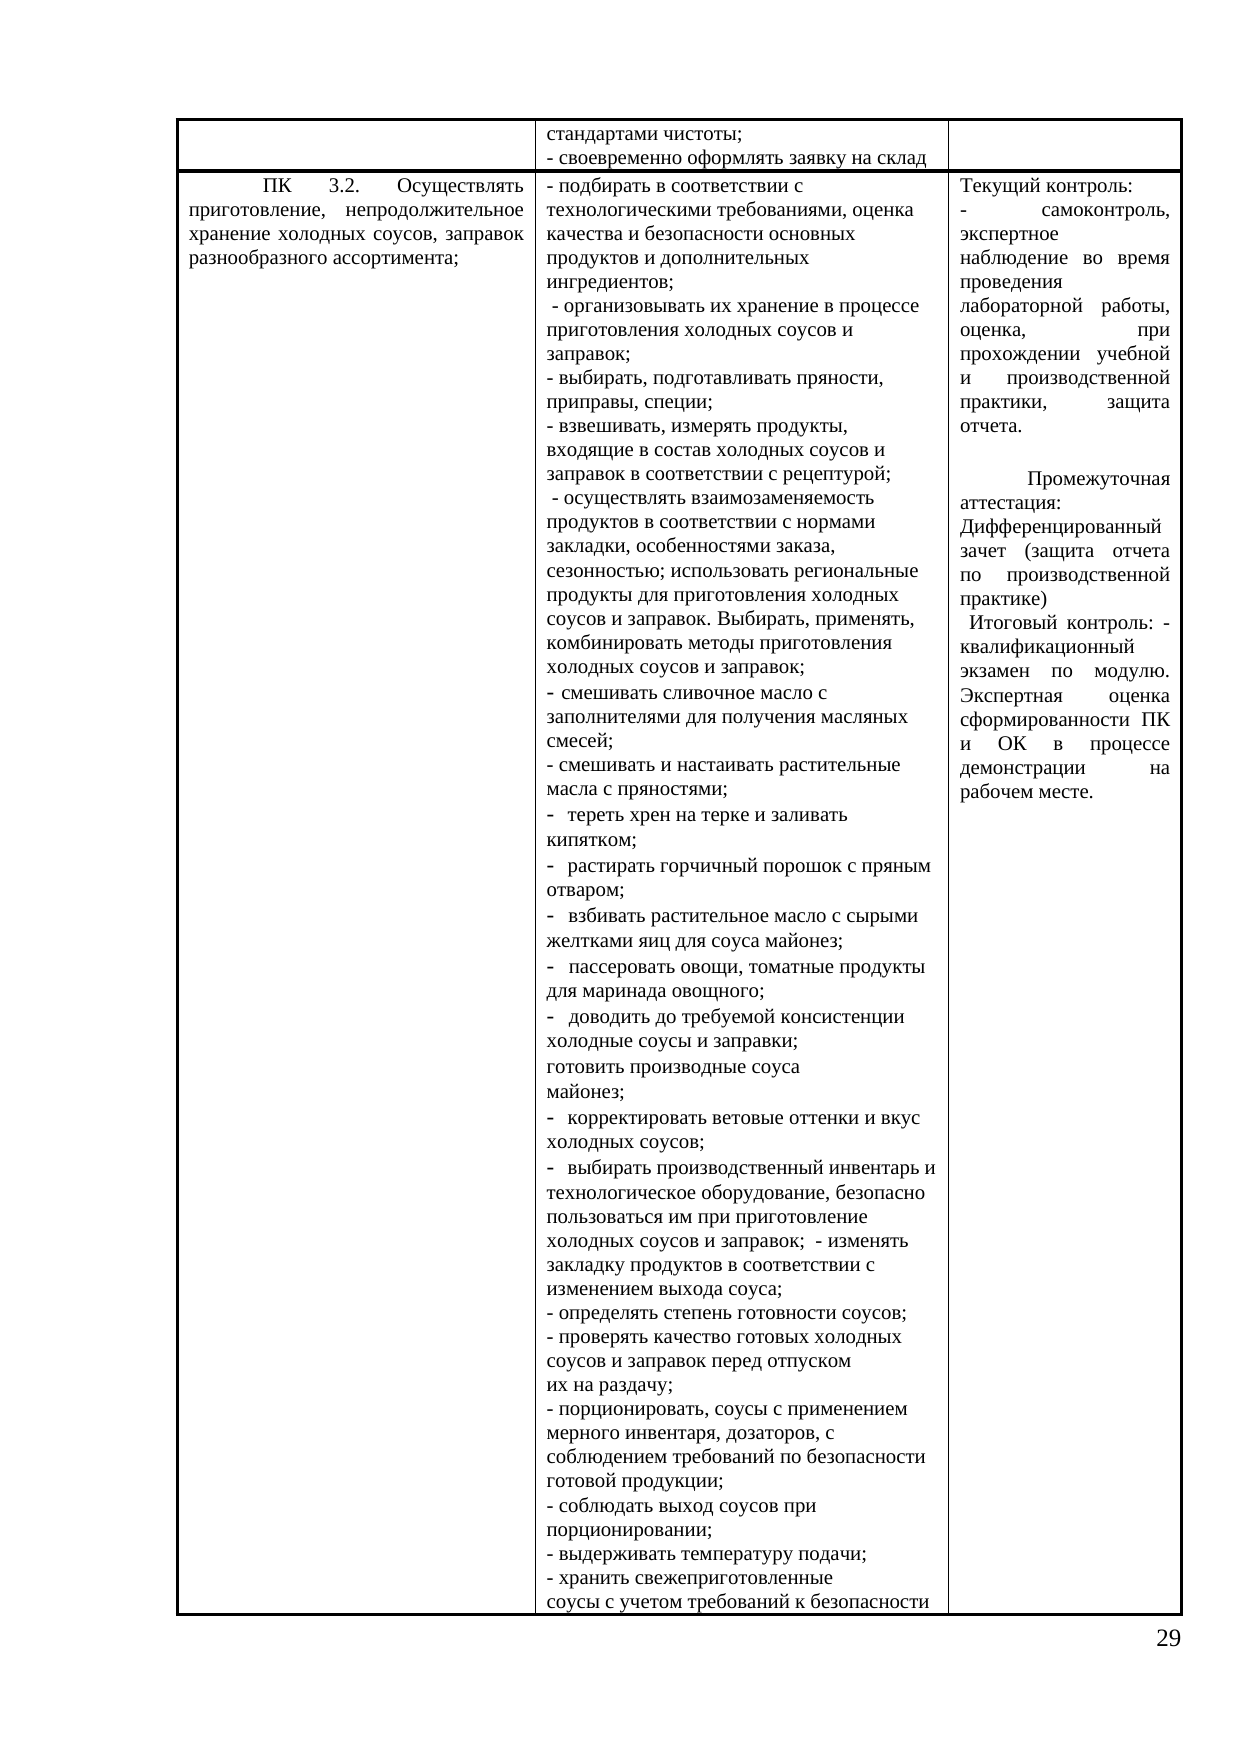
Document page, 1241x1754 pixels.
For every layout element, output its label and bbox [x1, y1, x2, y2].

table_cell [949, 173, 1180, 1613]
table_cell [949, 121, 1180, 169]
table_cell [179, 121, 535, 169]
table_cell [179, 173, 535, 1613]
table_cell [536, 173, 948, 1613]
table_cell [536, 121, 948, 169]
